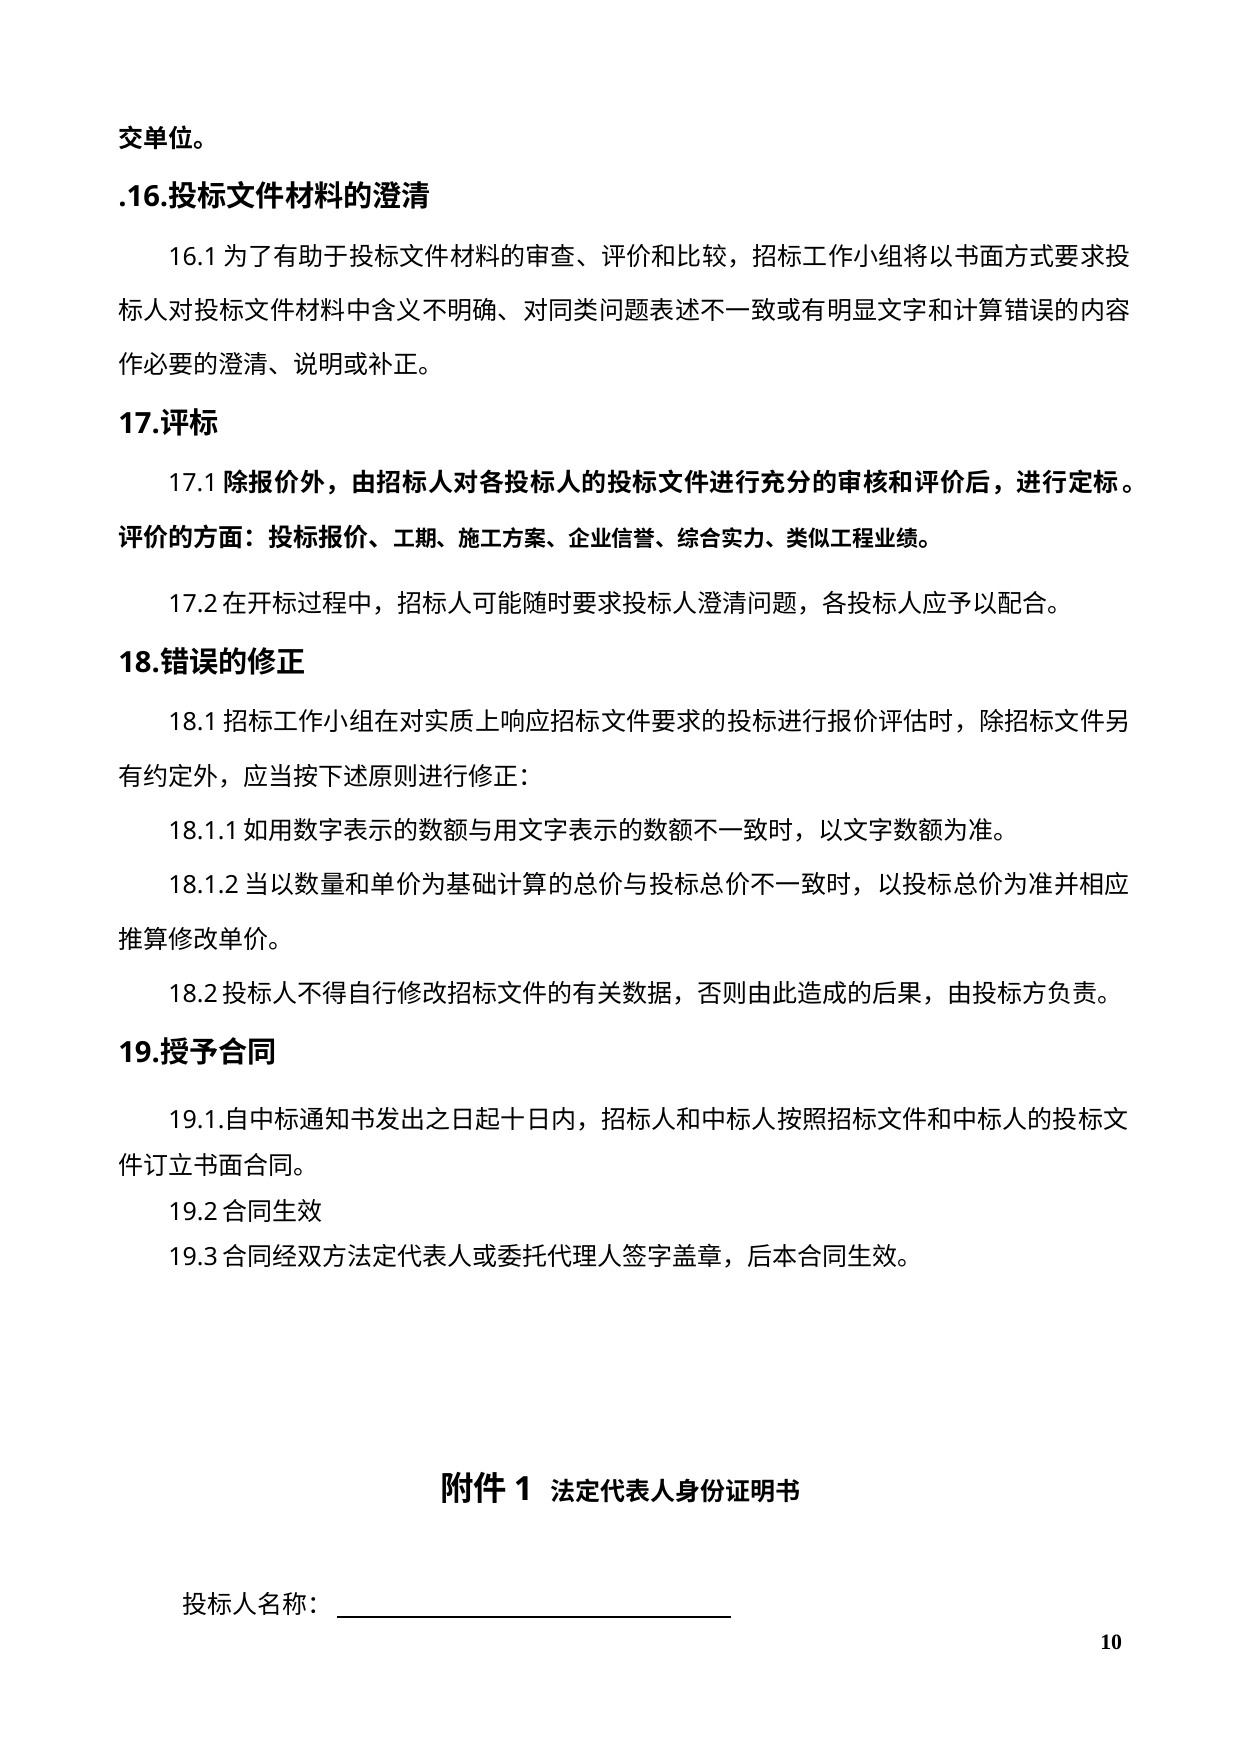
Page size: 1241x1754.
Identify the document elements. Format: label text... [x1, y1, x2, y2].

text 18.2投标人不得自行修改招标文件的有关数据，否则由此造成的后果，由投标方负责。 [118, 974, 1131, 1010]
text 19.授予合同 [118, 1028, 1130, 1071]
text 16.1为了有助于投标文件材料的审查、评价和比较，招标工作小组将以书面方式要求投标人对投标文件材料中含义不明确、对同类问题表述不一致或有明显文字和计算错误的内容作必要的澄清、说明或补正。 [118, 236, 1131, 381]
text 当以数量和单价为基础计算的总价与投标总价不一致时，以投标总价为准并相应推算修改单价。 [118, 865, 1131, 956]
text 17.2在开标过程中，招标人可能随时要求投标人澄清问题，各投标人应予以配合。 [118, 584, 1131, 620]
text 如用数字表示的数额与用文字表示的数额不一致时，以文字数额为准。 [118, 811, 1131, 847]
text 投标人名称： [118, 1585, 1122, 1621]
text 18.1招标工作小组在对实质上响应招标文件要求的投标进行报价评估时，除招标文件另有约定外，应当按下述原则进行修正： [118, 702, 1131, 792]
text .16.投标文件材料的澄清 [118, 172, 1131, 215]
text 18.错误的修正 [118, 638, 1130, 681]
text 19.2合同生效 [118, 1183, 1131, 1229]
text 17.1除报价外，由招标人对各投标人的投标文件进行充分的审核和评价后，进行定标。评价的方面：投标报价、工期、施工方案、企业信誉、综合实力、类似工程业绩。 [118, 463, 1122, 553]
text 19.3合同经双方法定代表人或委托代理人签字盖章，后本合同生效。 [118, 1229, 1131, 1275]
text 附件1 法定代表人身份证明书 [118, 1461, 1122, 1510]
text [118, 118, 1131, 154]
text 19.1.自中标通知书发出之日起十日内，招标人和中标人按照招标文件和中标人的投标文件订立书面合同。 [118, 1092, 1131, 1183]
text 17.评标 [118, 399, 1130, 442]
